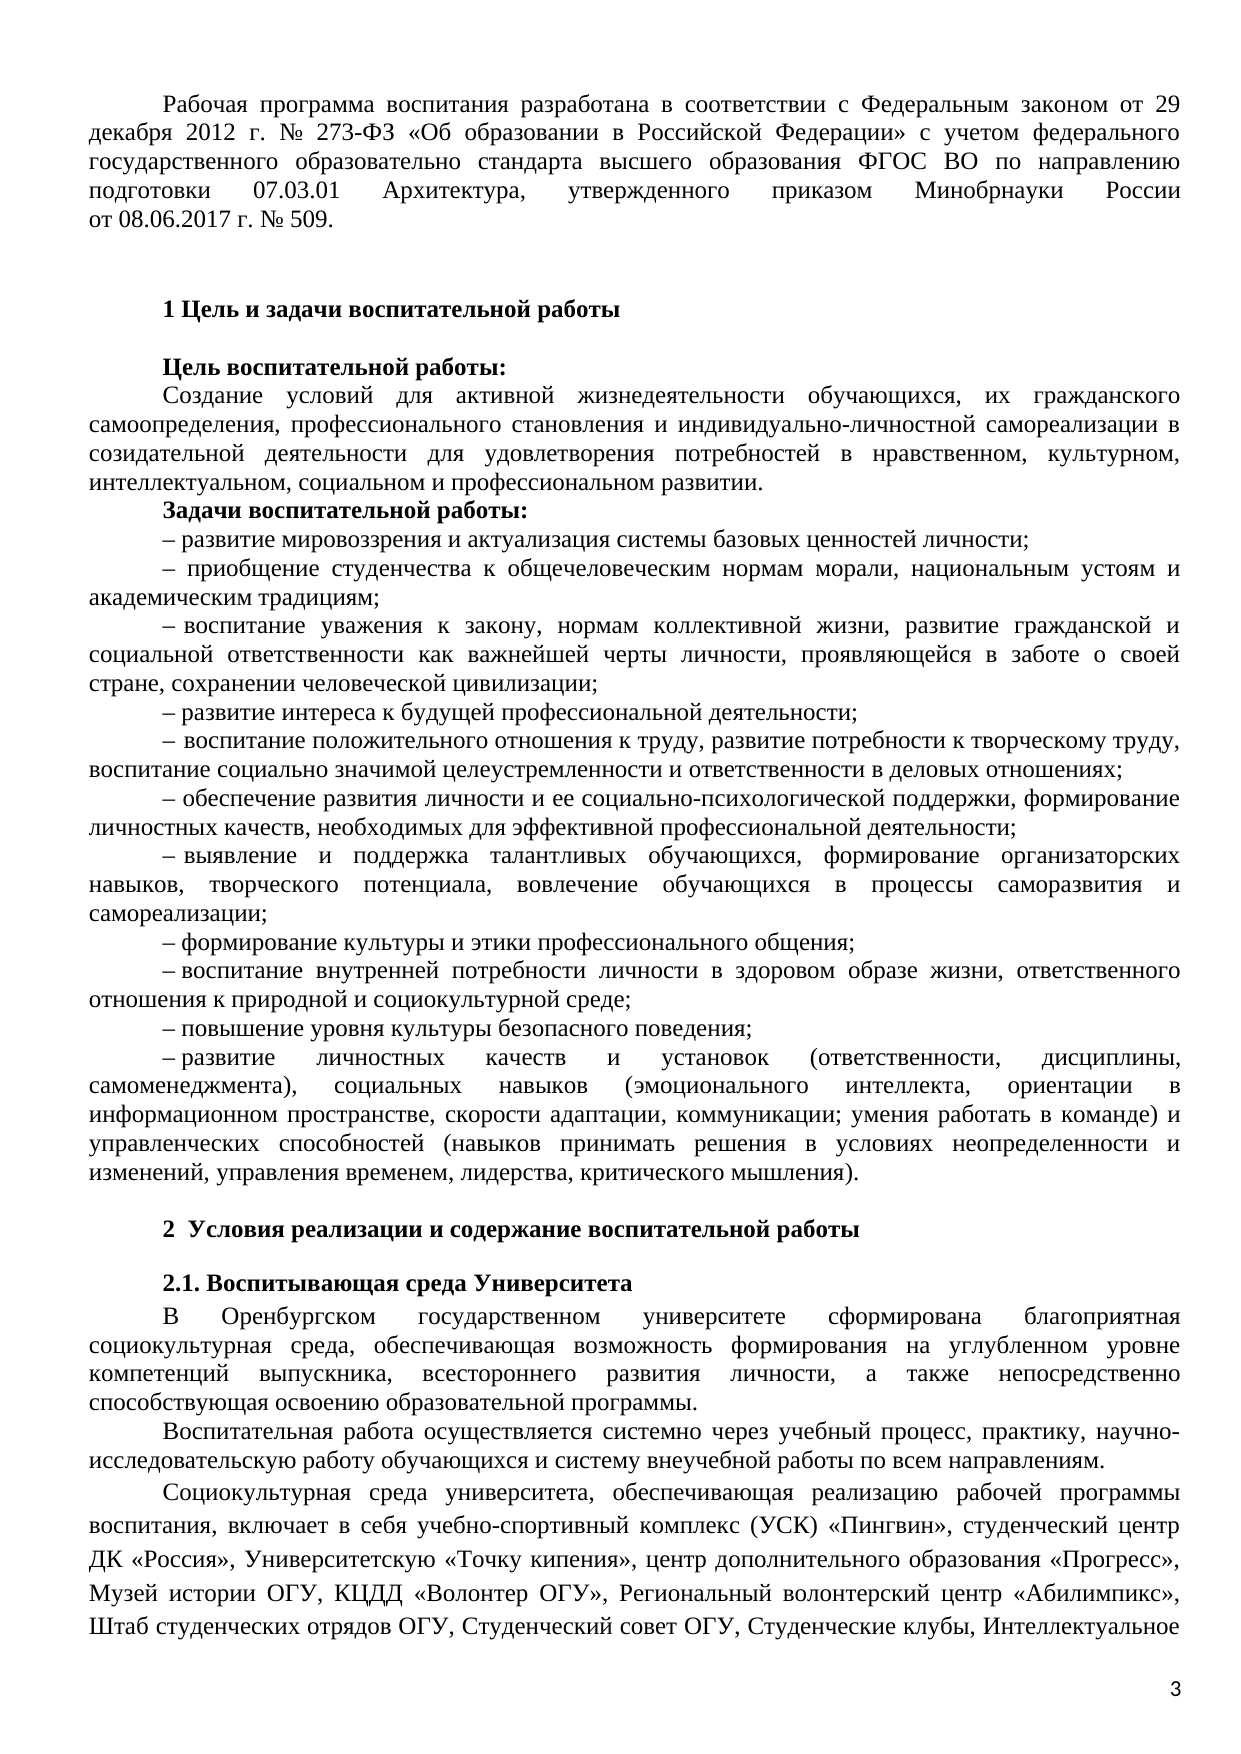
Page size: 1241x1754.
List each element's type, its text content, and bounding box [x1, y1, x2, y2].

text Создание условий для активной жизнедеятельности обучающихся, их гражданского самоопределения, профессионального становления и индивидуально-личностной самореализации в созидательной деятельности для удовлетворения потребностей в нравственном, культурном, интеллектуальном, социальном и профессиональном развитии. [89, 380, 1181, 495]
text Рабочая программа воспитания разработана в соответствии с Федеральным законом от 29 декабря 2012 г. № 273-ФЗ «Об образовании в Российской Федерации» с учетом федерального государственного образовательно стандарта высшего образования ФГОС ВО по направлению подготовки 07.03.01 Архитектура, утвержденного приказом Минобрнауки России от 08.06.2017 г. № 509. [89, 89, 1181, 232]
text – обеспечение развития личности и ее социально-психологической поддержки, формирование личностных качеств, необходимых для эффективной профессиональной деятельности; [89, 783, 1181, 840]
text – повышение уровня культуры безопасного поведения; [89, 1013, 1181, 1042]
text 2 Условия реализации и содержание воспитательной работы [89, 1214, 1181, 1243]
text – воспитание положительного отношения к труду, развитие потребности к творческому труду, воспитание социально значимой целеустремленности и ответственности в деловых отношениях; [89, 725, 1181, 783]
text – развитие личностных качеств и установок (ответственности, дисциплины, самоменеджмента), социальных навыков (эмоционального интеллекта, ориентации в информационном пространстве, скорости адаптации, коммуникации; умения работать в команде) и управленческих способностей (навыков принимать решения в условиях неопределенности и изменений, управления временем, лидерства, критического мышления). [89, 1042, 1181, 1185]
text – воспитание уважения к закону, нормам коллективной жизни, развитие гражданской и социальной ответственности как важнейшей черты личности, проявляющейся в заботе о своей стране, сохранении человеческой цивилизации; [89, 610, 1181, 697]
text – формирование культуры и этики профессионального общения; [89, 927, 1181, 955]
text Задачи воспитательной работы: [89, 495, 1181, 524]
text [89, 1473, 1181, 1641]
text Цель воспитательной работы: [89, 352, 1181, 380]
text – воспитание внутренней потребности личности в здоровом образе жизни, ответственного отношения к природной и социокультурной среде; [89, 955, 1181, 1013]
text В Оренбургском государственном университете сформирована благоприятная социокультурная среда, обеспечивающая возможность формирования на углубленном уровне компетенций выпускника, всестороннего развития личности, а также непосредственно способствующая освоению образовательной программы. [89, 1301, 1181, 1416]
text – выявление и поддержка талантливых обучающихся, формирование организаторских навыков, творческого потенциала, вовлечение обучающихся в процессы саморазвития и самореализации; [89, 840, 1181, 927]
text – приобщение студенчества к общечеловеческим нормам морали, национальным устоям и академическим традициям; [89, 553, 1181, 610]
text – развитие мировоззрения и актуализация системы базовых ценностей личности; [89, 524, 1181, 553]
text Воспитательная работа осуществляется системно через учебный процесс, практику, научно-исследовательскую работу обучающихся и систему внеучебной работы по всем направлениям. [89, 1416, 1181, 1473]
text – развитие интереса к будущей профессиональной деятельности; [89, 697, 1181, 725]
text 2.1. Воспитывающая среда Университета [89, 1268, 1181, 1297]
text 1 Цель и задачи воспитательной работы [89, 294, 1181, 323]
